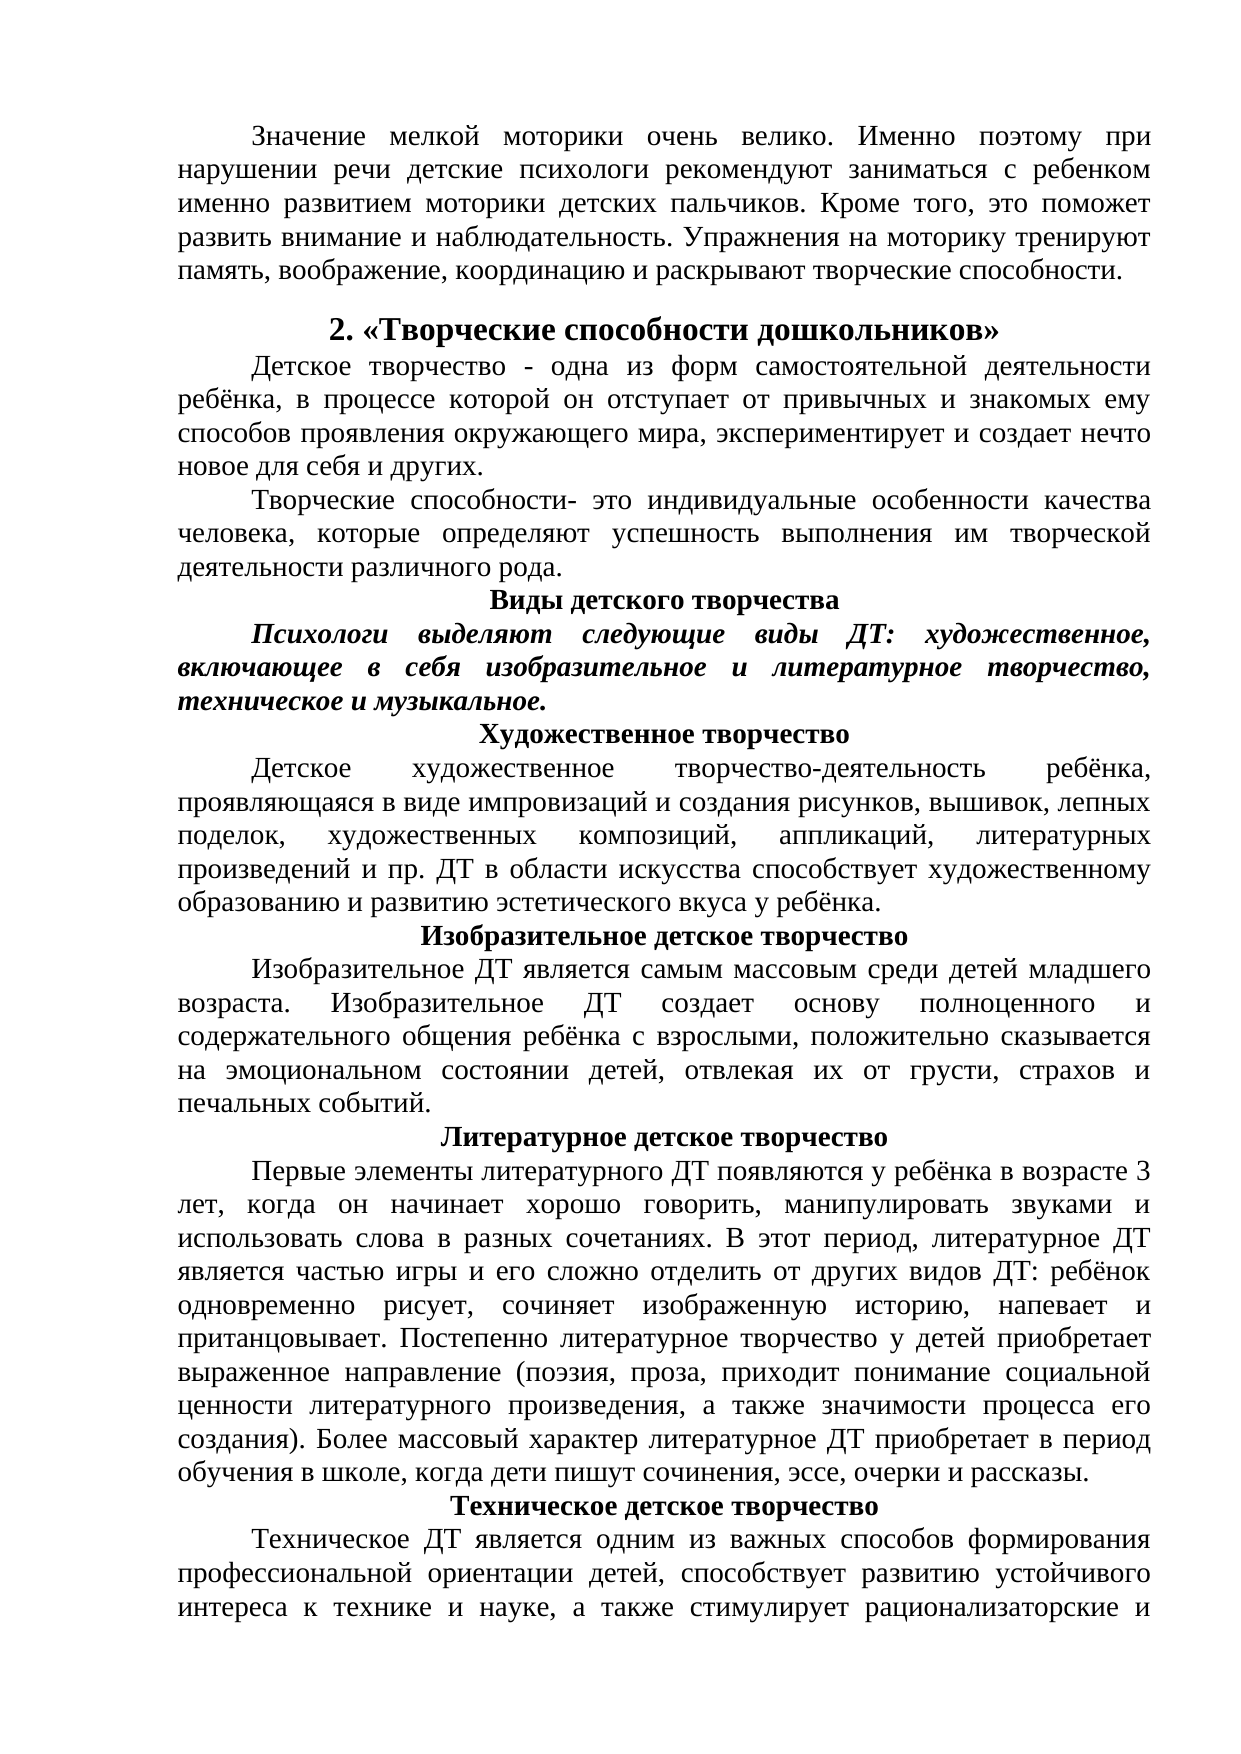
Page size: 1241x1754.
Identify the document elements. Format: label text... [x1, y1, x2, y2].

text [177, 1522, 1152, 1622]
text 2. «Творческие способности дошкольников» [177, 309, 1152, 348]
text Изобразительное детское творчество [177, 918, 1152, 951]
text Психологи выделяют следующие виды ДТ: художественное, включающее в себя изобразительное и литературное творчество, техническое и музыкальное. [177, 616, 1152, 717]
text Изобразительное ДТ является самым массовым среди детей младшего возраста. Изобразительное ДТ создает основу полноценного и содержательного общения ребёнка с взрослыми, положительно сказывается на эмоциональном состоянии детей, отвлекая их от грусти, страхов и печальных событий. [177, 951, 1152, 1119]
text Художественное творчество [177, 717, 1152, 750]
text Виды детского творчества [177, 582, 1152, 616]
text Детское художественное творчество-деятельность ребёнка, проявляющаяся в виде импровизаций и создания рисунков, вышивок, лепных поделок, художественных композиций, аппликаций, литературных произведений и пр. ДТ в области искусства способствует художественному образованию и развитию эстетического вкуса у ребёнка. [177, 750, 1152, 918]
text Творческие способности- это индивидуальные особенности качества человека, которые определяют успешность выполнения им творческой деятельности различного рода. [177, 482, 1152, 582]
text Первые элементы литературного ДТ появляются у ребёнка в возрасте 3 лет, когда он начинает хорошо говорить, манипулировать звуками и использовать слова в разных сочетаниях. В этот период, литературное ДТ является частью игры и его сложно отделить от других видов ДТ: ребёнок одновременно рисует, сочиняет изображенную историю, напевает и пританцовывает. Постепенно литературное творчество у детей приобретает выраженное направление (поэзия, проза, приходит понимание социальной ценности литературного произведения, а также значимости процесса его создания). Более массовый характер литературное ДТ приобретает в период обучения в школе, когда дети пишут сочинения, эссе, очерки и рассказы. [177, 1153, 1152, 1488]
text Детское творчество - одна из форм самостоятельной деятельности ребёнка, в процессе которой он отступает от привычных и знакомых ему способов проявления окружающего мира, экспериментирует и создает нечто новое для себя и других. [177, 348, 1152, 482]
text Литературное детское творчество [177, 1119, 1152, 1153]
text Значение мелкой моторики очень велико. Именно поэтому при нарушении речи детские психологи рекомендуют заниматься с ребенком именно развитием моторики детских пальчиков. Кроме того, это поможет развить внимание и наблюдательность. Упражнения на моторику тренируют память, воображение, координацию и раскрывают творческие способности. [177, 118, 1152, 286]
text Техническое детское творчество [177, 1488, 1152, 1522]
